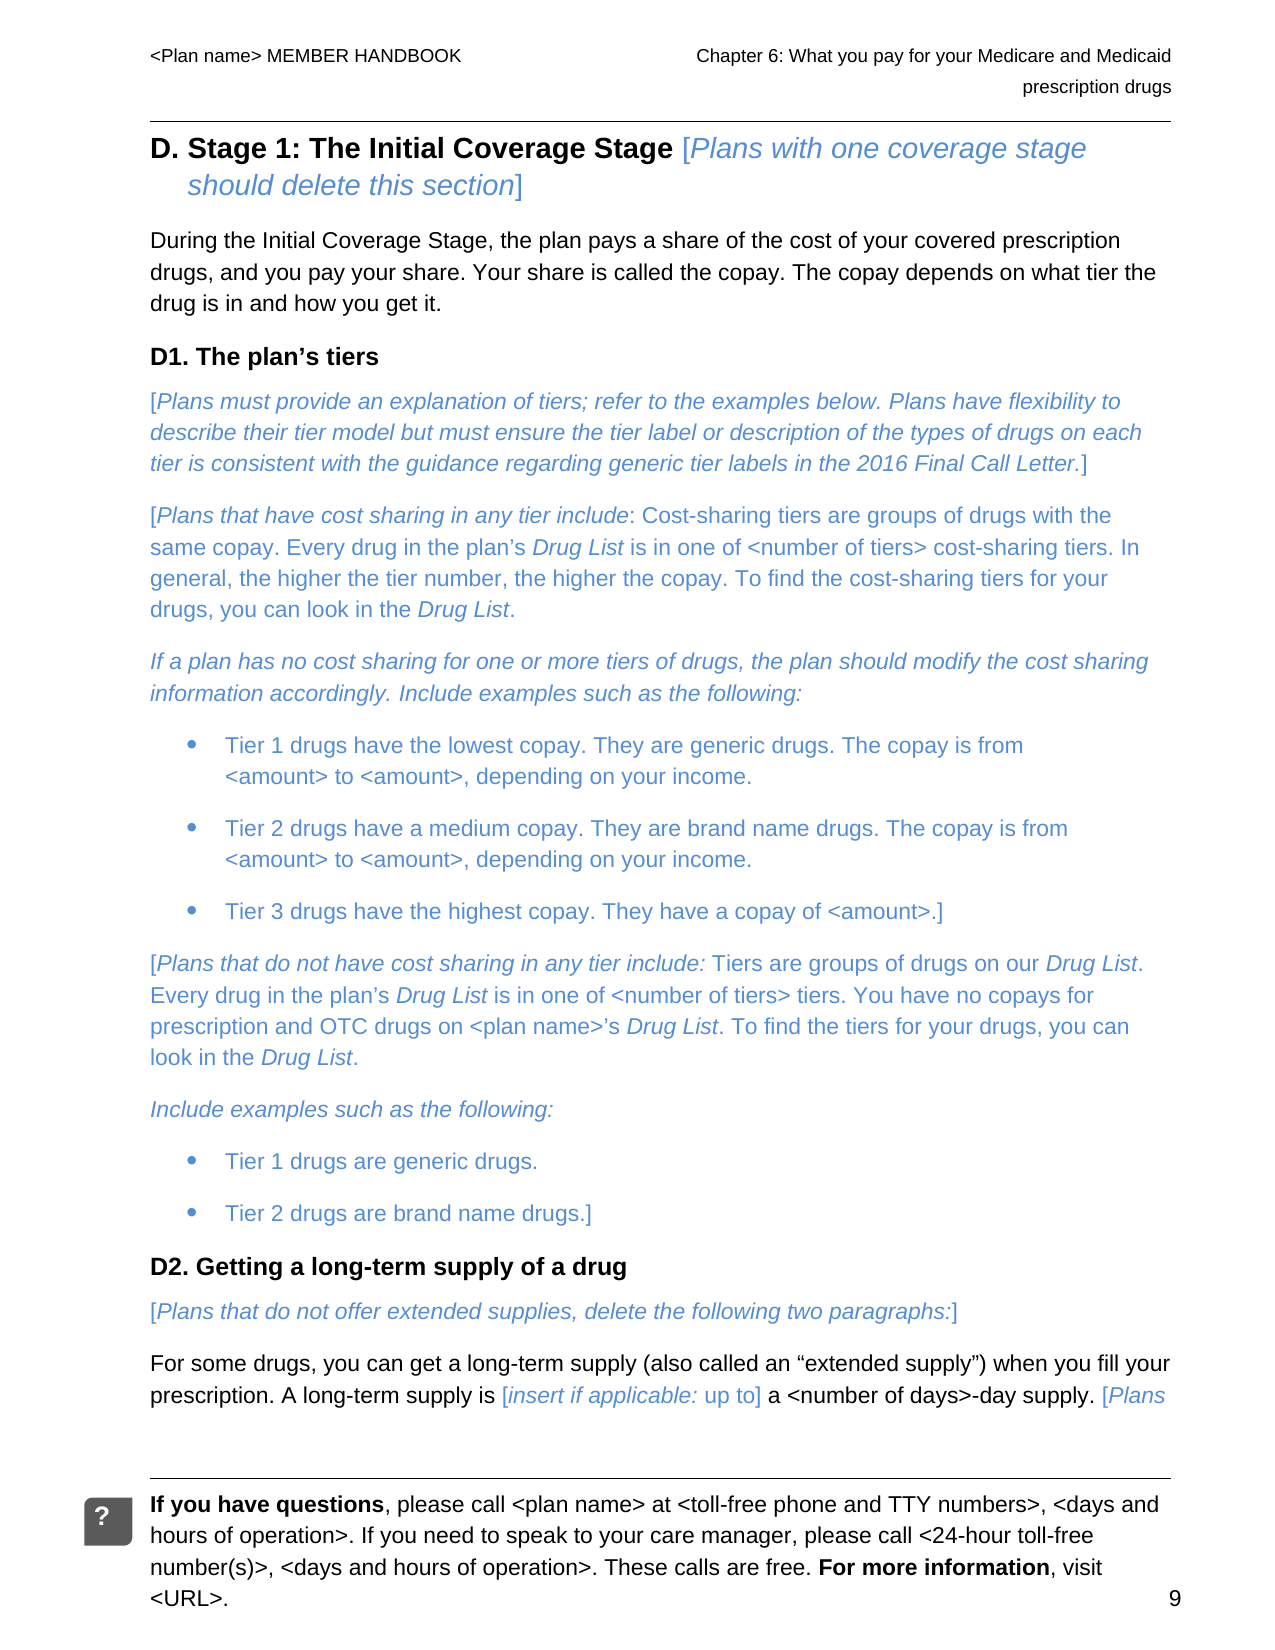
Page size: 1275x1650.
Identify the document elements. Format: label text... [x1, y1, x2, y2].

list Tier 2 drugs are brand name drugs.] [187, 1197, 1096, 1228]
subtitle Stage 1: The Initial Coverage Stage [Plans with one coverage stage should delete this section] [150, 122, 1171, 203]
list Tier 1 drugs have the lowest copay. They are generic drugs. The copay is from <amount> to <amount>, depending on your income. [187, 728, 1096, 791]
text [Plans that do not have cost sharing in any tier include: Tiers are groups of drugs on our Drug List. Every drug in the plan’s Drug List is in one of <number of tiers> tiers. You have no copays for prescription and OTC drugs on <plan name>’s Drug List. To find the tiers for your drugs, you can look in the Drug List. [150, 947, 1171, 1072]
text Include examples such as the following: [150, 1093, 1171, 1124]
list Tier 1 drugs are generic drugs. [187, 1145, 1096, 1176]
text [Plans must provide an explanation of tiers; refer to the examples below. Plans have flexibility to describe their tier model but must ensure the tier label or description of the types of drugs on each tier is consistent with the guidance regarding generic tier labels in the 2016 Final Call Letter.] [150, 384, 1171, 478]
text During the Initial Coverage Stage, the plan pays a share of the cost of your covered prescription drugs, and you pay your share. Your share is called the copay. The copay depends on what tier the drug is in and how you get it. [150, 224, 1171, 318]
text [Plans that have cost sharing in any tier include: Cost-sharing tiers are groups of drugs with the same copay. Every drug in the plan’s Drug List is in one of <number of tiers> cost-sharing tiers. In general, the higher the tier number, the higher the copay. To find the cost-sharing tiers for your drugs, you can look in the Drug List. [150, 499, 1171, 624]
subtitle D1. The plan’s tiers [150, 338, 1096, 372]
text [Plans that do not offer extended supplies, delete the following two paragraphs:] [150, 1295, 1171, 1326]
list Tier 3 drugs have the highest copay. They have a copay of <amount>.] [187, 895, 1096, 926]
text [150, 1347, 1171, 1409]
text If a plan has no cost sharing for one or more tiers of drugs, the plan should modify the cost sharing information accordingly. Include examples such as the following: [150, 645, 1171, 707]
subtitle D2. Getting a long-term supply of a drug [150, 1249, 1096, 1282]
list Tier 2 drugs have a medium copay. They are brand name drugs. The copay is from <amount> to <amount>, depending on your income. [187, 811, 1096, 874]
